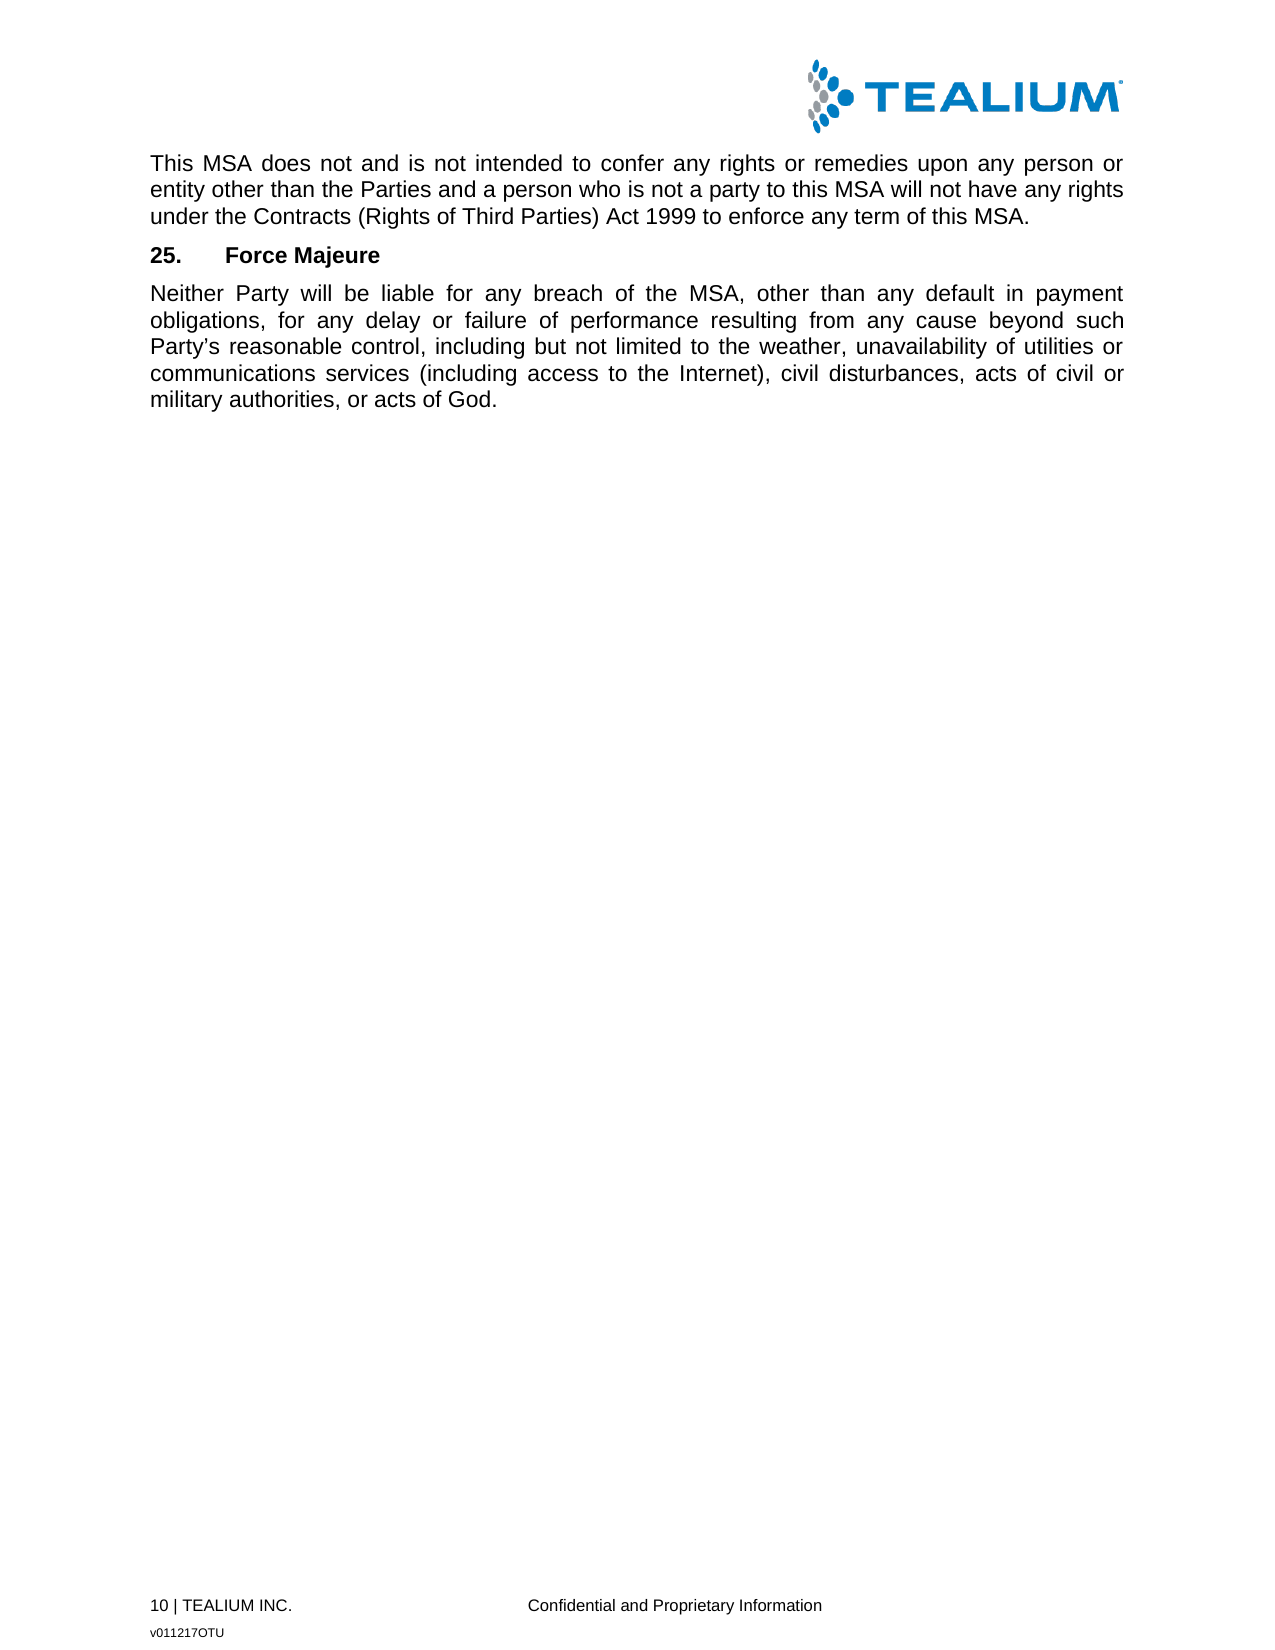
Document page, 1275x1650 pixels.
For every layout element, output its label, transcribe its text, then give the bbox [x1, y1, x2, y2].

picture [804, 55, 1125, 138]
list Force Majeure [150, 242, 1125, 268]
text Neither Party will be liable for any breach of the MSA, other than any default in payment obligations, for any delay or failure of performance resulting from any cause beyond such Party’s reasonable control, including but not limited to the weather, unavailability of utilities or communications services (including access to the Internet), civil disturbances, acts of civil or military authorities, or acts of God. [150, 280, 1125, 412]
text This MSA does not and is not intended to confer any rights or remedies upon any person or entity other than the Parties and a person who is not a party to this MSA will not have any rights under the Contracts (Rights of Third Parties) Act 1999 to enforce any term of this MSA. [150, 150, 1125, 229]
